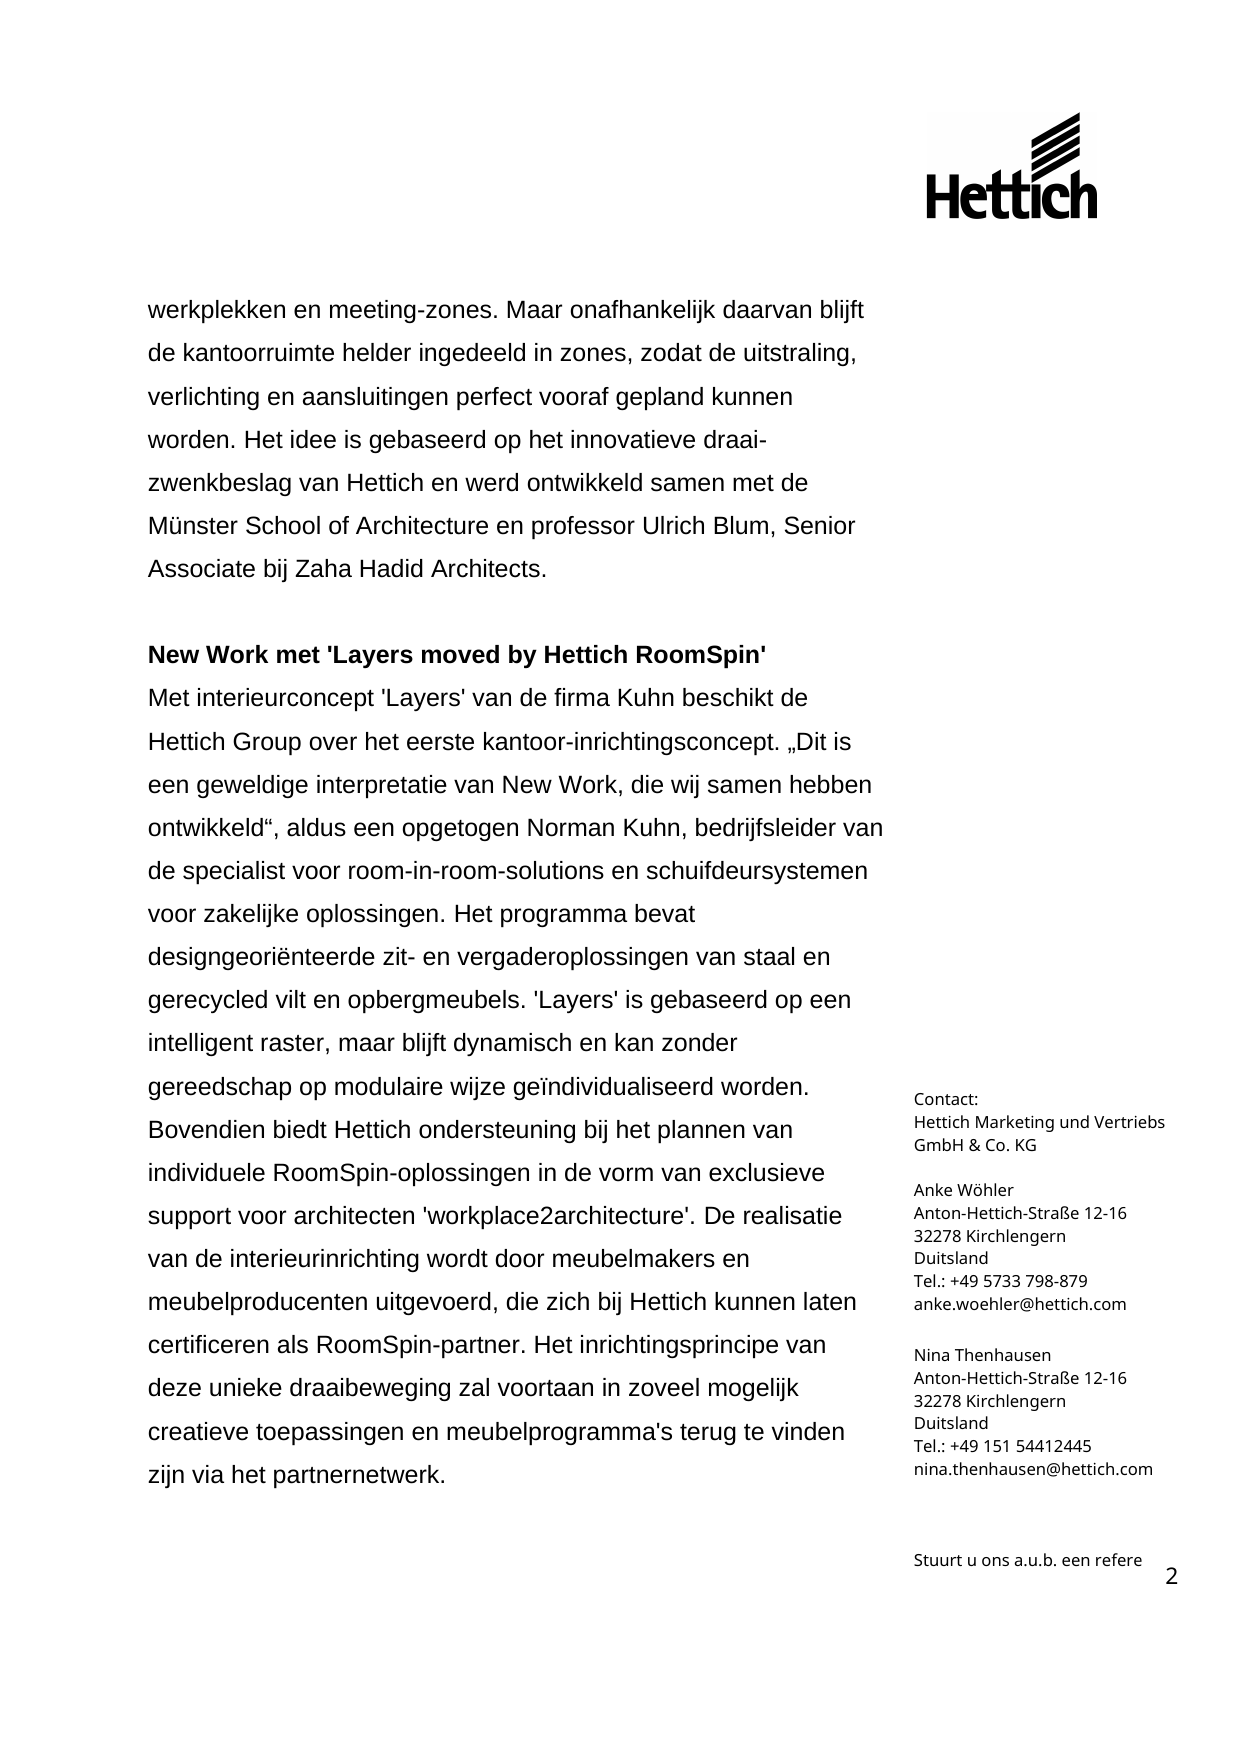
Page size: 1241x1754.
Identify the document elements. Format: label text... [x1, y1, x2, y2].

text Met interieurconcept 'Layers' van de firma Kuhn beschikt de Hettich Group over het eerste kantoor-inrichtingsconcept. „Dit is een geweldige interpretatie van New Work, die wij samen hebben ontwikkeld“, aldus een opgetogen Norman Kuhn, bedrijfsleider van de specialist voor room-in-room-solutions en schuifdeursystemen voor zakelijke oplossingen. Het programma bevat designgeoriënteerde zit- en vergaderoplossingen van staal en gerecycled vilt en opbergmeubels. 'Layers' is gebaseerd op een intelligent raster, maar blijft dynamisch en kan zonder gereedschap op modulaire wijze geïndividualiseerd worden. [148, 683, 886, 1100]
text Bovendien biedt Hettich ondersteuning bij het plannen van individuele RoomSpin-oplossingen in de vorm van exclusieve support voor architecten 'workplace2architecture'. De realisatie van de interieurinrichting wordt door meubelmakers en meubelproducenten uitgevoerd, die zich bij Hettich kunnen laten certificeren als RoomSpin-partner. Het inrichtingsprincipe van deze unieke draaibeweging zal voortaan in zoveel mogelijk creatieve toepassingen en meubelprogramma's terug te vinden zijn via het partnernetwerk. [148, 1115, 886, 1488]
picture [926, 112, 1097, 219]
text New Work met 'Layers moved by Hettich RoomSpin' [148, 640, 886, 669]
